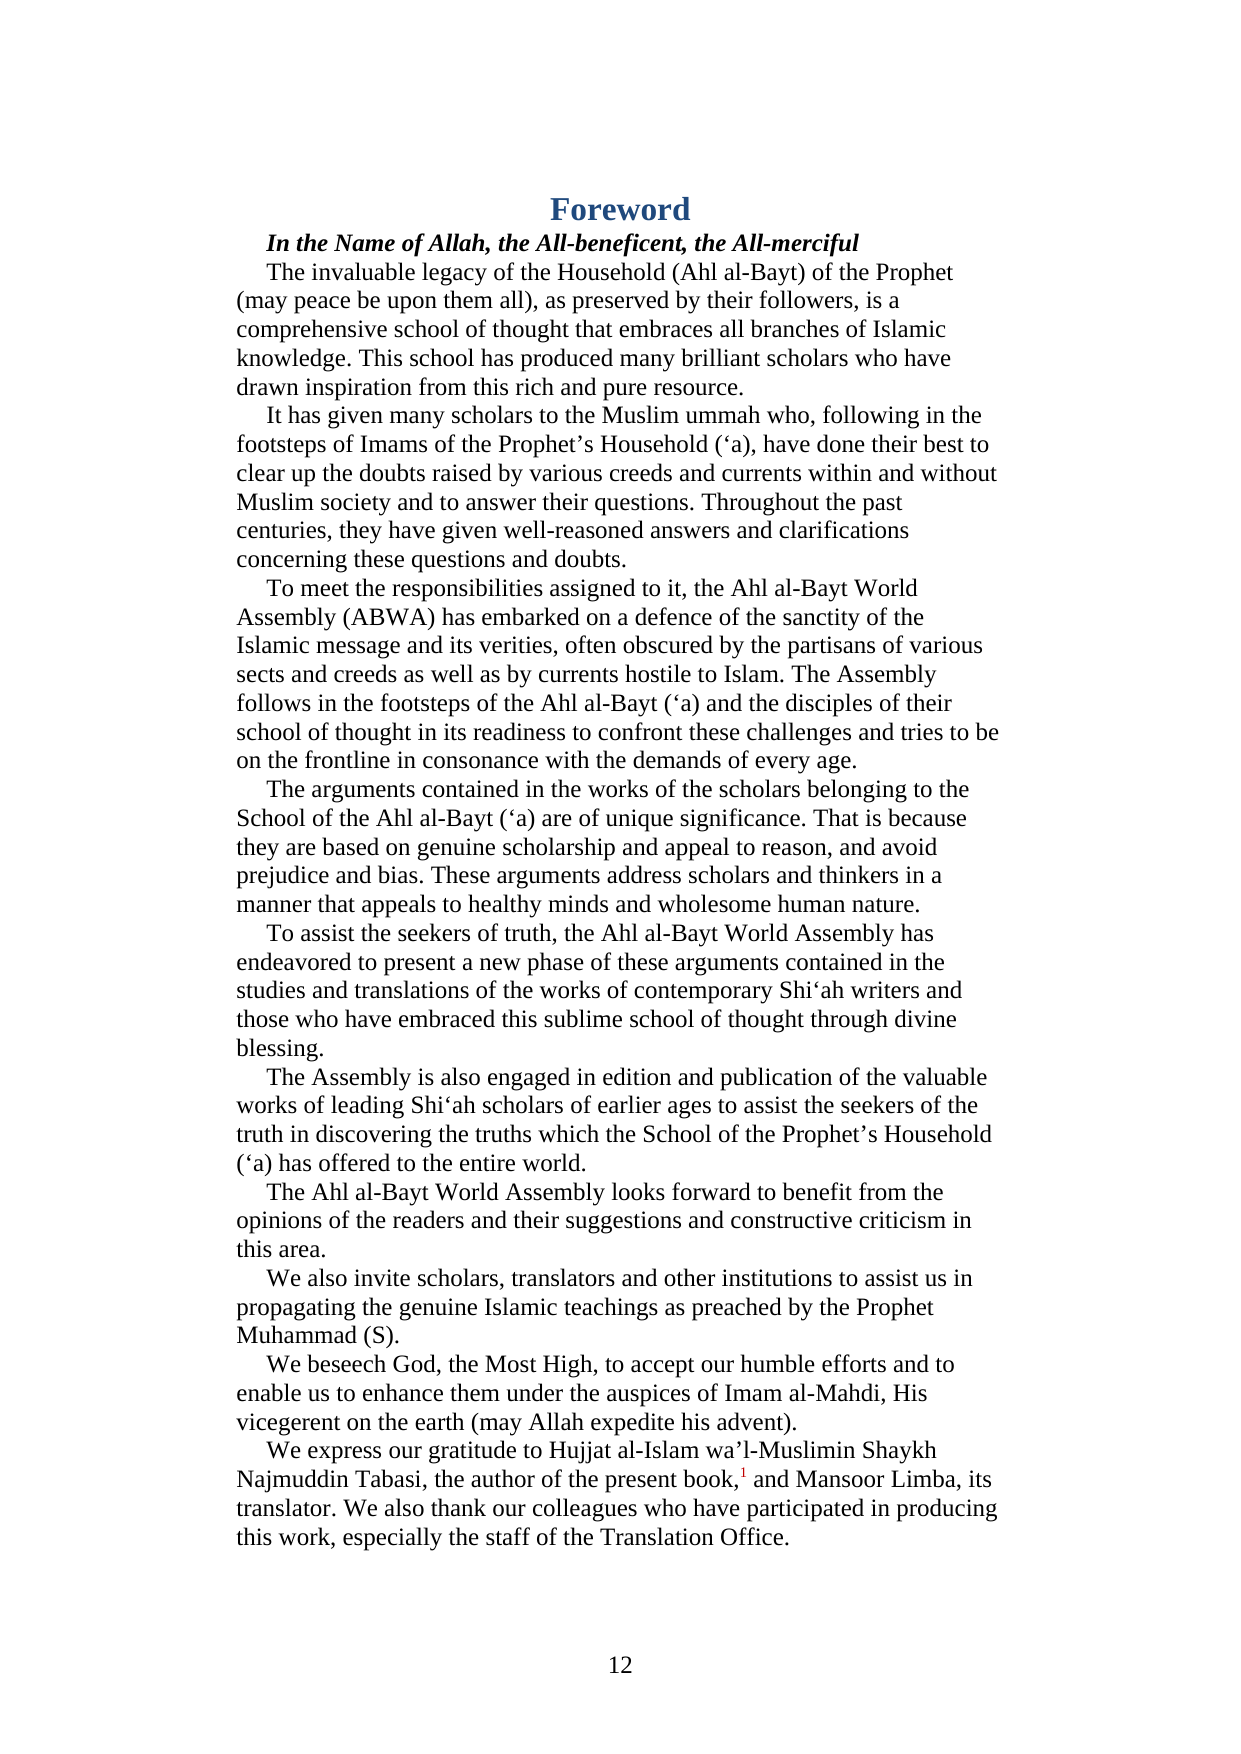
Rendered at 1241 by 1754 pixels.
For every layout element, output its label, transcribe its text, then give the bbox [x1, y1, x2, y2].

text To meet the responsibilities assigned to it, the Ahl al-Bayt World Assembly (ABWA) has embarked on a defence of the sanctity of the Islamic message and its verities, often obscured by the partisans of various sects and creeds as well as by currents hostile to Islam. The Assembly follows in the footsteps of the Ahl al-Bayt (‘a) and the disciples of their school of thought in its readiness to confront these challenges and tries to be on the frontline in consonance with the demands of every age. [236, 573, 1004, 774]
subtitle Foreword [236, 190, 1004, 228]
text The invaluable legacy of the Household (Ahl al-Bayt) of the Prophet (may peace be upon them all), as preserved by their followers, is a comprehensive school of thought that embraces all branches of Islamic knowledge. This school has produced many brilliant scholars who have drawn inspiration from this rich and pure resource. [236, 257, 1004, 401]
text We beseech God, the Most High, to accept our humble efforts and to enable us to enhance them under the auspices of Imam al-Mahdi, His vicegerent on the earth (may Allah expedite his advent). [236, 1349, 1004, 1436]
text The Ahl al-Bayt World Assembly looks forward to benefit from the opinions of the readers and their suggestions and constructive criticism in this area. [236, 1177, 1004, 1263]
text The arguments contained in the works of the scholars belonging to the School of the Ahl al-Bayt (‘a) are of unique significance. That is because they are based on genuine scholarship and appeal to reason, and avoid prejudice and bias. These arguments address scholars and thinkers in a manner that appeals to healthy minds and wholesome human nature. [236, 774, 1004, 918]
text We also invite scholars, translators and other institutions to assist us in propagating the genuine Islamic teachings as preached by the Prophet Muhammad (S). [236, 1263, 1004, 1349]
text To assist the seekers of truth, the Ahl al-Bayt World Assembly has endeavored to present a new phase of these arguments contained in the studies and translations of the works of contemporary Shi‘ah writers and those who have embraced this sublime school of thought through divine blessing. [236, 918, 1004, 1062]
text In the Name of Allah, the All-beneficent, the All-merciful [236, 228, 1004, 257]
text The Assembly is also engaged in edition and publication of the valuable works of leading Shi‘ah scholars of earlier ages to assist the seekers of the truth in discovering the truths which the School of the Prophet’s Household (‘a) has offered to the entire world. [236, 1062, 1004, 1177]
text We express our gratitude to Hujjat al-Islam wa’l-Muslimin Shaykh Najmuddin Tabasi, the author of the present book,1 and Mansoor Limba, its translator. We also thank our colleagues who have participated in producing this work, especially the staff of the Translation Office. [236, 1436, 1004, 1551]
text It has given many scholars to the Muslim ummah who, following in the footsteps of Imams of the Prophet’s Household (‘a), have done their best to clear up the doubts raised by various creeds and currents within and without Muslim society and to answer their questions. Throughout the past centuries, they have given well-reasoned answers and clarifications concerning these questions and doubts. [236, 401, 1004, 573]
